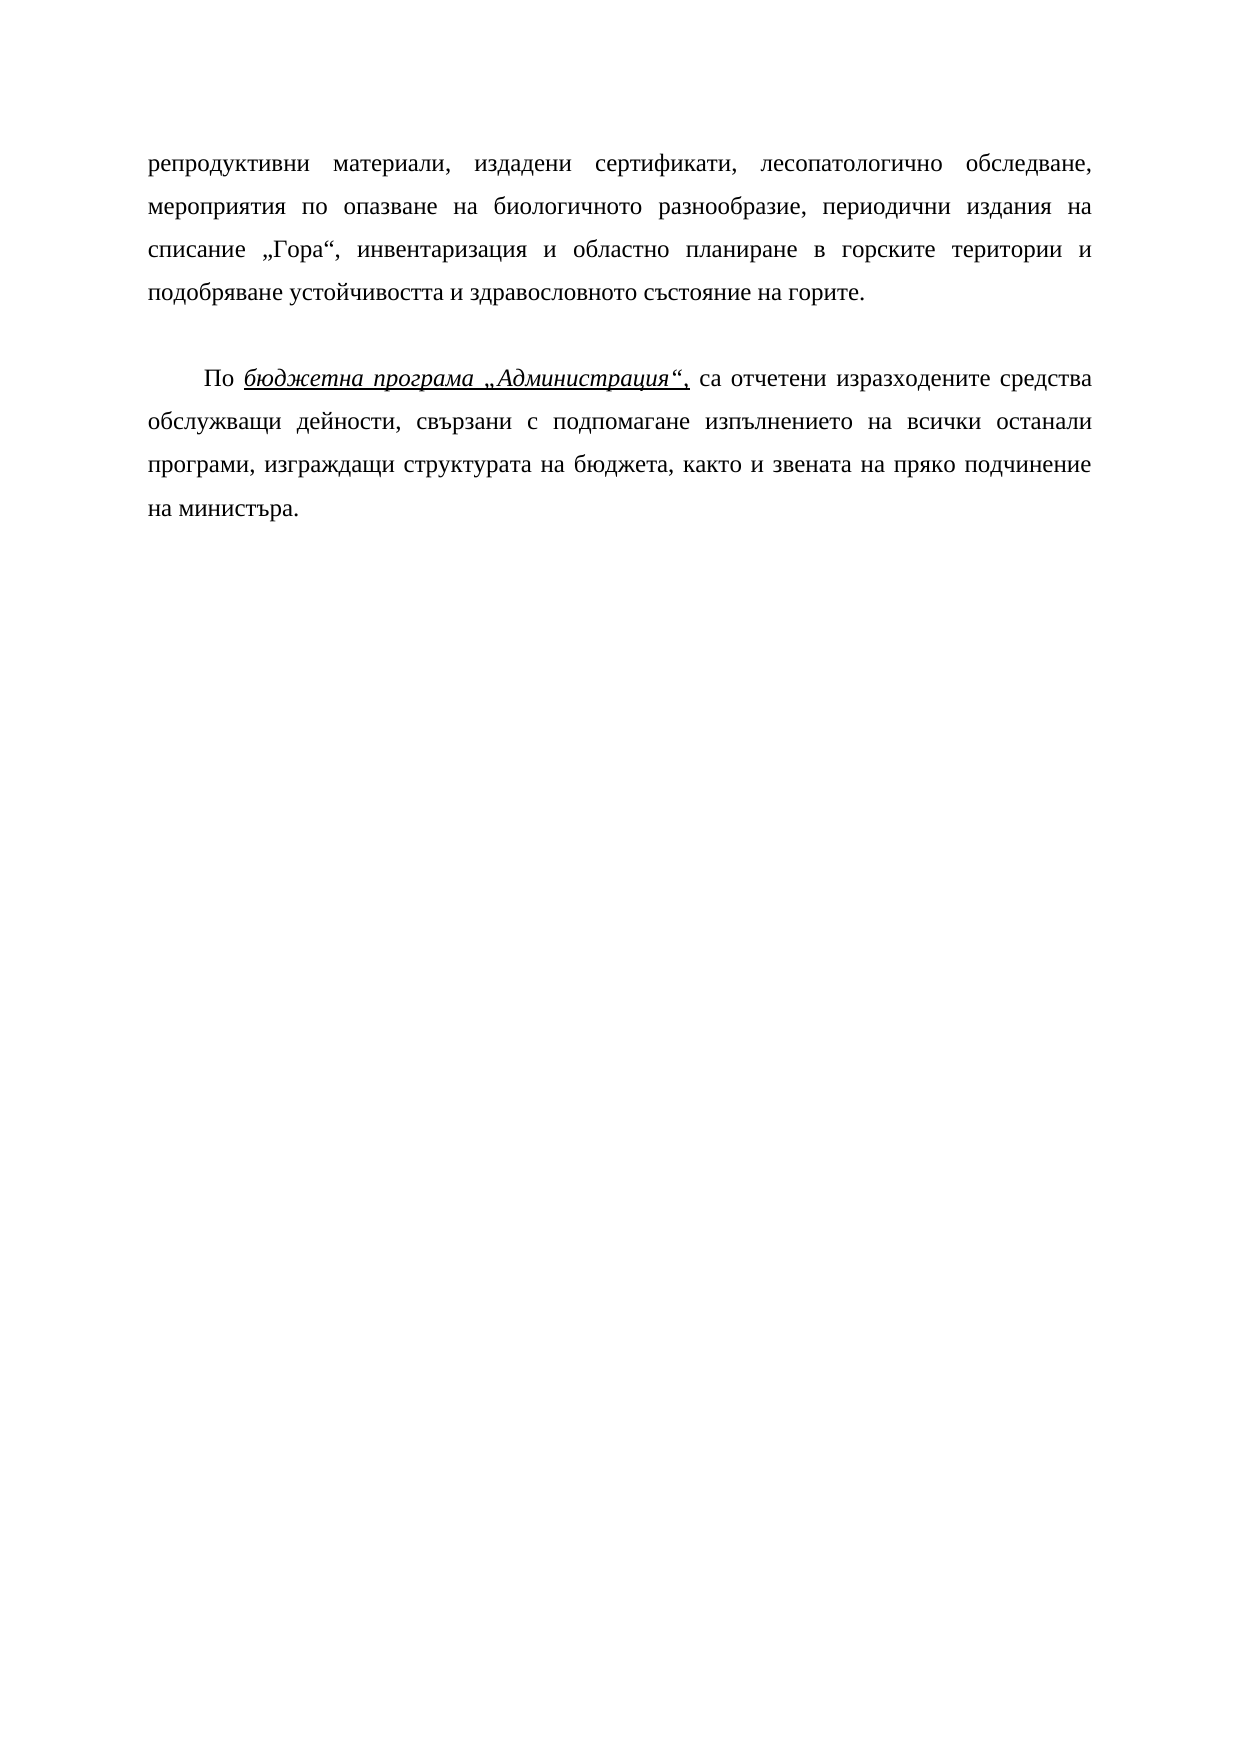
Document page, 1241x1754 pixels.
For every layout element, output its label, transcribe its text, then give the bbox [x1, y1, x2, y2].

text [148, 148, 1093, 306]
text По бюджетна програма „Администрация“, са отчетени изразходените средства обслужващи дейности, свързани с подпомагане изпълнението на всички останали програми, изграждащи структурата на бюджета, както и звената на пряко подчинение на министъра. [148, 363, 1093, 521]
